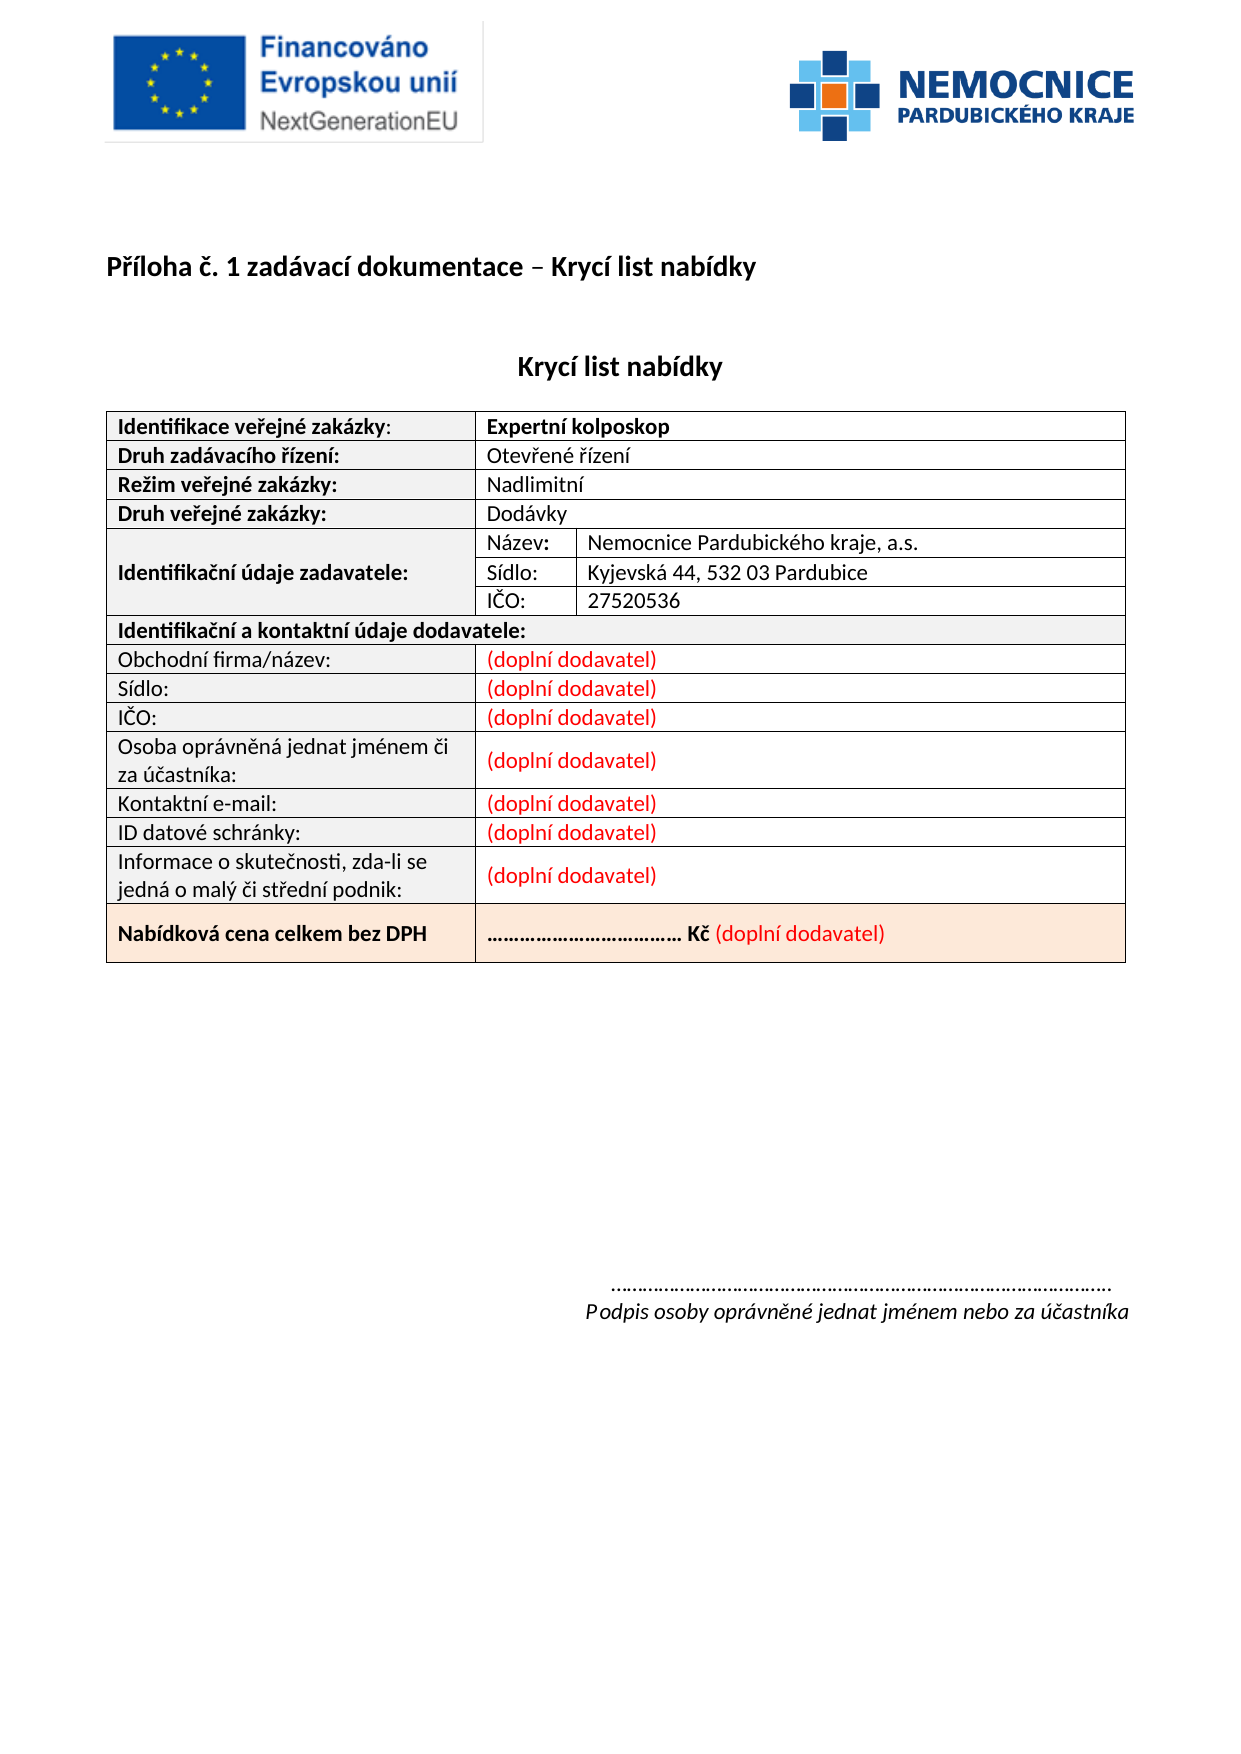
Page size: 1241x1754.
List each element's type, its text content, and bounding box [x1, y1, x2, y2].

table_cell Druh zadávacího řízení: [107, 441, 475, 469]
table_cell Otevřené řízení [476, 441, 1125, 469]
table_header Identifikace veřejné zakázky: [107, 412, 475, 440]
table_cell Druh veřejné zakázky: [107, 500, 475, 527]
table_cell Nemocnice Pardubického kraje, a.s. [577, 529, 1125, 557]
table_cell (doplní dodavatel) [476, 674, 1125, 702]
table_cell 27520536 [577, 587, 1125, 615]
table_cell (doplní dodavatel) [476, 703, 1125, 731]
table_cell Identifikační a kontaktní údaje dodavatele: [107, 616, 1125, 644]
table_cell Kontaktní e-mail: [107, 789, 475, 817]
table_cell Obchodní firma/název: [107, 645, 475, 673]
table_cell Sídlo: [476, 558, 576, 586]
table_cell Nadlimitní [476, 470, 1125, 498]
table_cell (doplní dodavatel) [476, 789, 1125, 817]
table_cell Nabídková cena celkem bez DPH [107, 904, 475, 962]
table_cell (doplní dodavatel) [476, 818, 1125, 846]
table_cell ……………………………… Kč (doplní dodavatel) [476, 904, 1125, 962]
table_cell Název: [476, 529, 576, 557]
table_cell (doplní dodavatel) [476, 847, 1125, 903]
text ………………………………………………………………………………….. [106, 1269, 1134, 1297]
table_cell (doplní dodavatel) [476, 645, 1125, 673]
picture [788, 49, 1134, 142]
table_cell IČO: [476, 587, 576, 615]
table_cell Kyjevská 44, 532 03 Pardubice [577, 558, 1125, 586]
table_cell Dodávky [476, 500, 1125, 527]
text Podpis osoby oprávněné jednat jménem nebo za účastníka [106, 1297, 1134, 1325]
text Příloha č. 1 zadávací dokumentace – Krycí list nabídky [106, 248, 1134, 284]
table_cell (doplní dodavatel) [476, 732, 1125, 788]
table_cell ID datové schránky: [107, 818, 475, 846]
table_cell Osoba oprávněná jednat jménem či za účastníka: [107, 732, 475, 788]
text Krycí list nabídky [106, 348, 1134, 383]
table_cell IČO: [107, 703, 475, 731]
table_cell Identifikační údaje zadavatele: [107, 529, 475, 615]
table_header Expertní kolposkop [476, 412, 1125, 440]
table_cell Informace o skutečnosti, zda-li se jedná o malý či střední podnik: [107, 847, 475, 903]
table_cell Režim veřejné zakázky: [107, 470, 475, 498]
picture [104, 21, 485, 144]
table_cell Sídlo: [107, 674, 475, 702]
